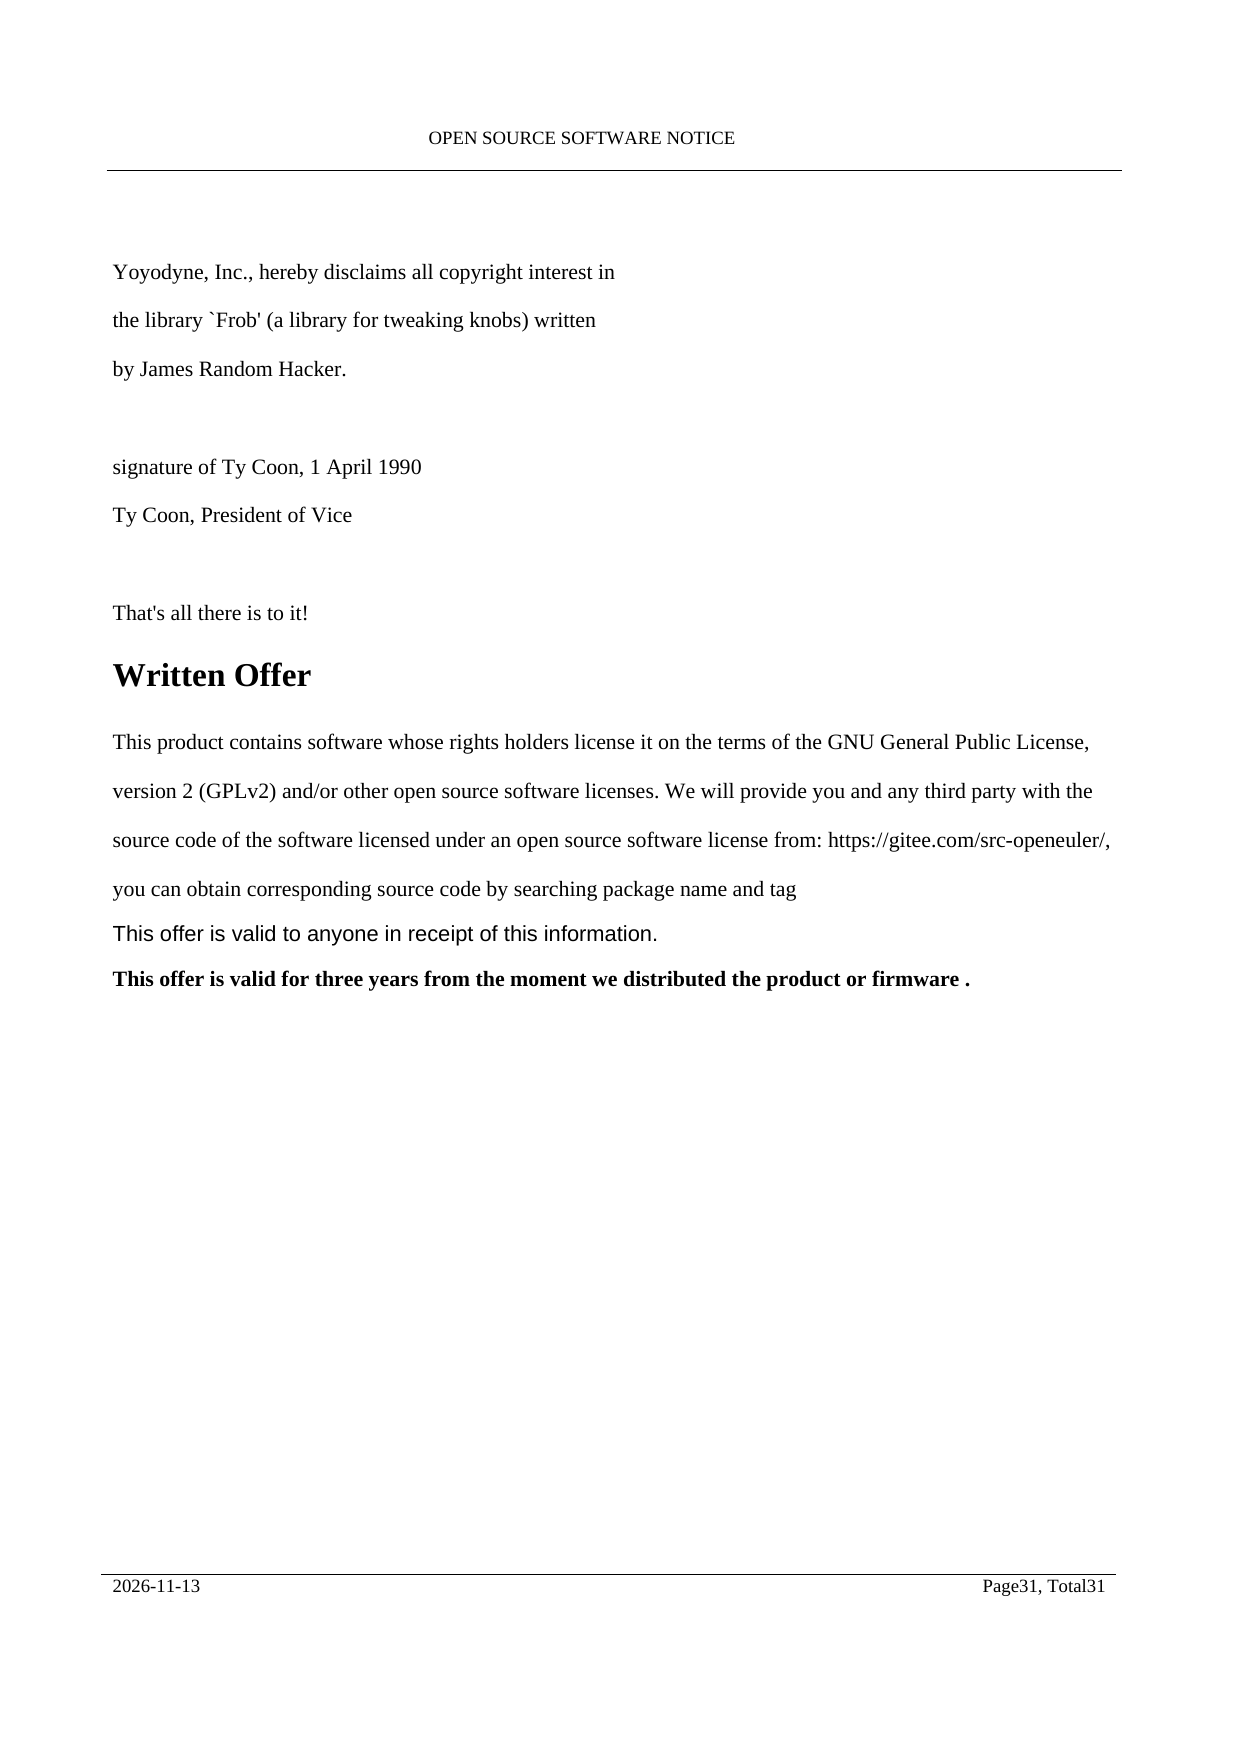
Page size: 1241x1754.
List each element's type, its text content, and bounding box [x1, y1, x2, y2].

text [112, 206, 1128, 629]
text This offer is valid to anyone in receipt of this information. [112, 917, 1128, 949]
text This offer is valid for three years from the moment we distributed the product or firmware . [112, 962, 1128, 994]
text This product contains software whose rights holders license it on the terms of the GNU General Public License, version 2 (GPLv2) and/or other open source software licenses. We will provide you and any third party with the source code of the software licensed under an open source software license from: https://gitee.com/src-openeuler/, you can obtain corresponding source code by searching package name and tag [112, 726, 1128, 904]
text Written Offer [112, 641, 1128, 706]
